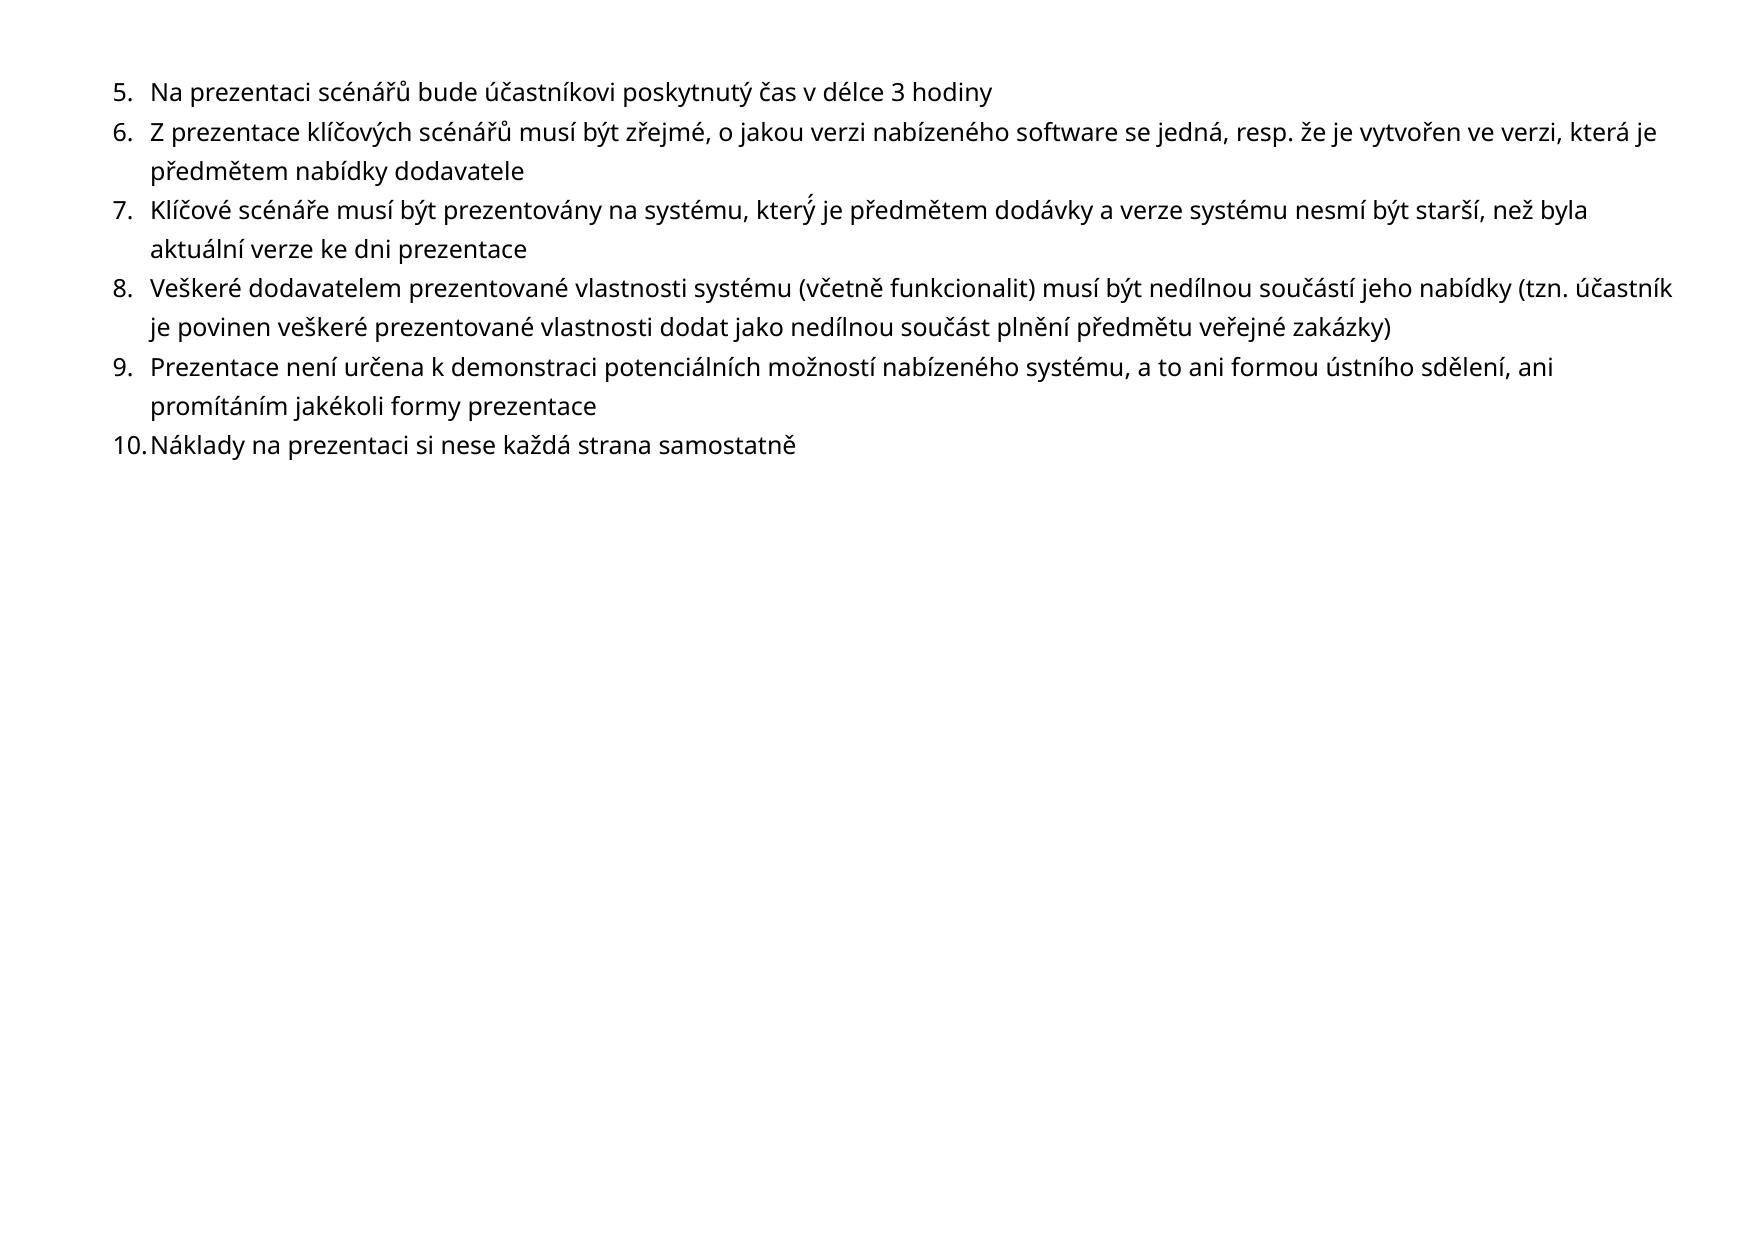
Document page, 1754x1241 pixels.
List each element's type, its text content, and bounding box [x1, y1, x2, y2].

list Na prezentaci scénářů bude účastníkovi poskytnutý čas v délce 3 hodiny [112, 75, 1679, 109]
list Z prezentace klíčových scénářů musí být zřejmé, o jakou verzi nabízeného software se jedná, resp. že je vytvořen ve verzi, která je předmětem nabídky dodavatele [112, 114, 1679, 187]
list Prezentace není určena k demonstraci potenciálních možností nabízeného systému, a to ani formou ústního sdělení, ani promítáním jakékoli formy prezentace [112, 349, 1679, 422]
list Klíčové scénáře musí být prezentovány na systému, který́ je předmětem dodávky a verze systému nesmí být starší, než byla aktuální verze ke dni prezentace [112, 192, 1679, 266]
list Veškeré dodavatelem prezentované vlastnosti systému (včetně funkcionalit) musí být nedílnou součástí jeho nabídky (tzn. účastník je povinen veškeré prezentované vlastnosti dodat jako nedílnou součást plnění předmětu veřejné zakázky) [112, 271, 1679, 344]
list Náklady na prezentaci si nese každá strana samostatně [112, 427, 1679, 462]
